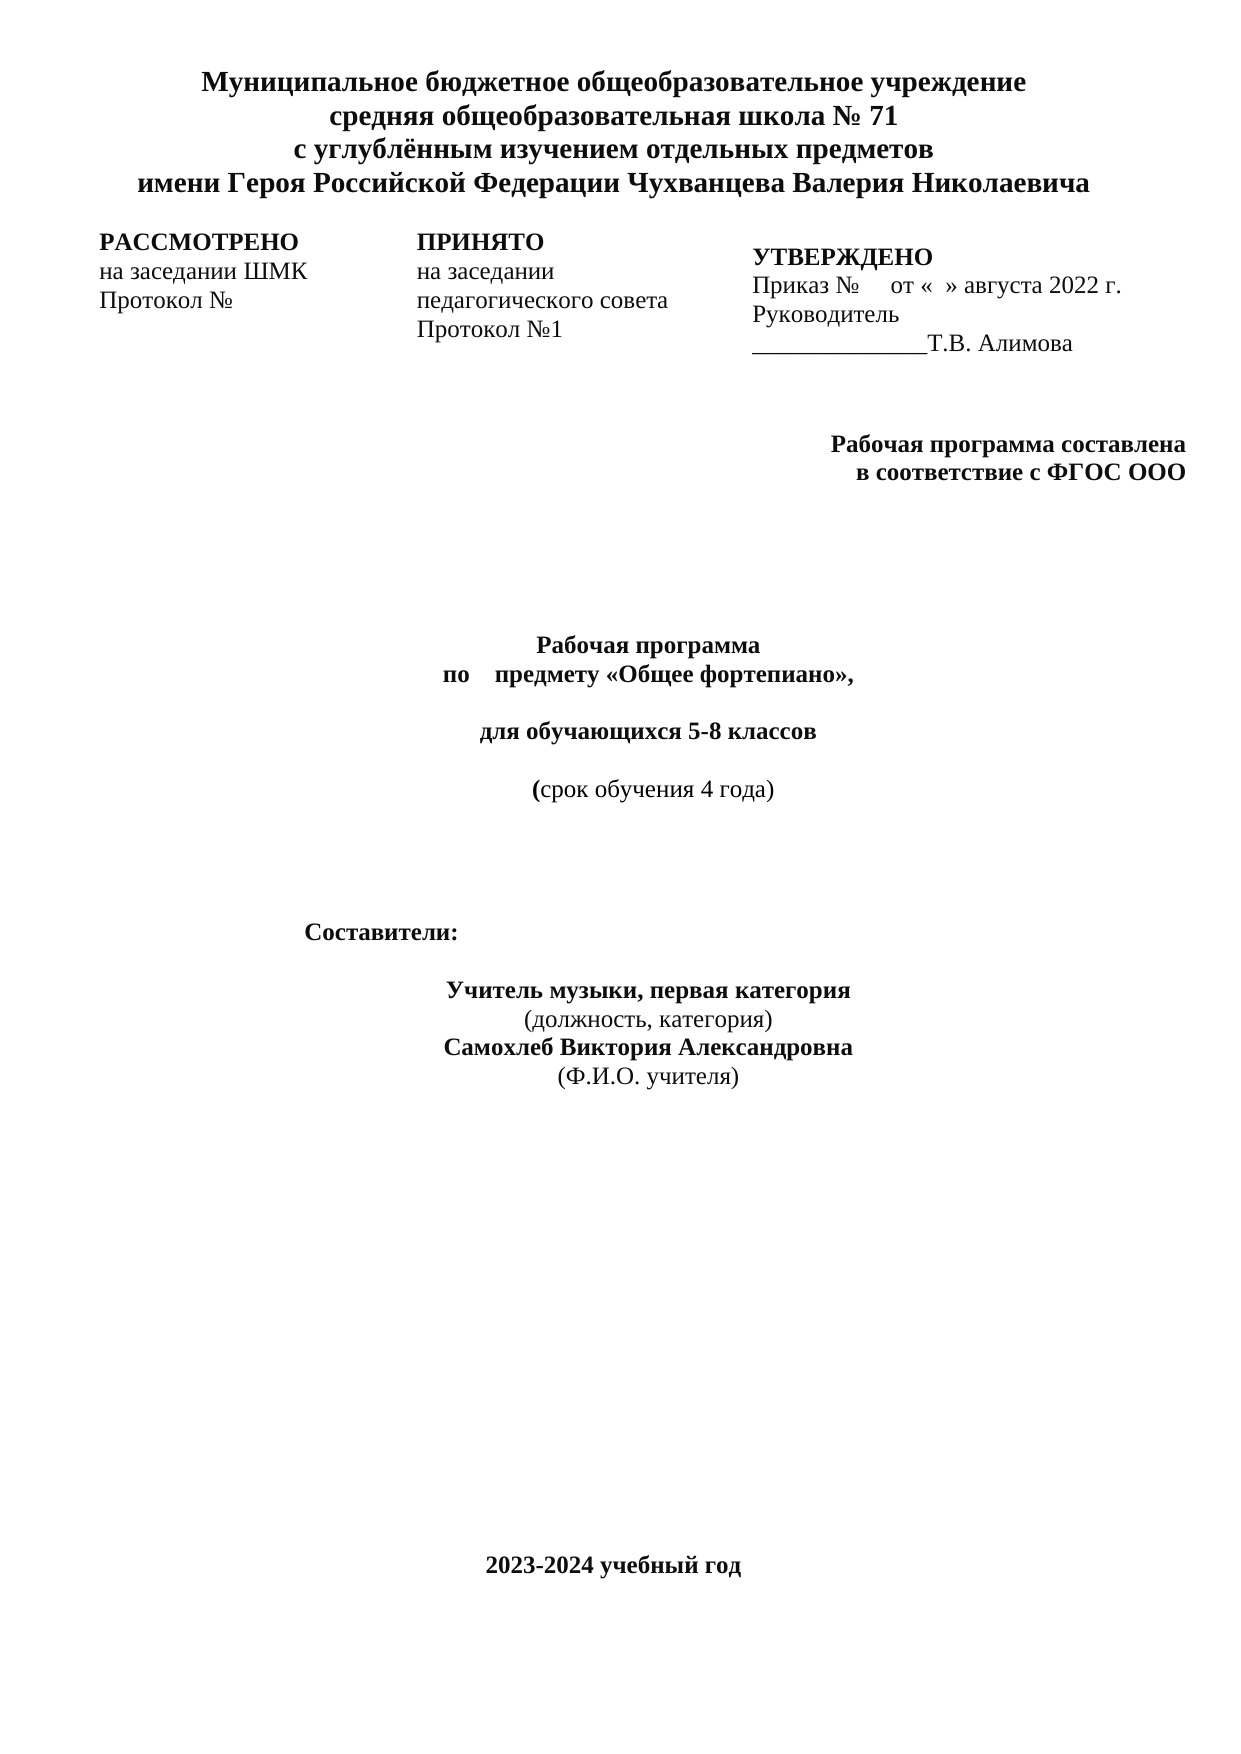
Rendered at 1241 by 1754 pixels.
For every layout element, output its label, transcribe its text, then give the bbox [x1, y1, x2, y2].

text (Ф.И.О. учителя) [110, 1061, 1186, 1090]
table_cell РАССМОТРЕНО на заседании ШМК Протокол № [88, 228, 405, 371]
text в соответствие с ФГОС ООО [110, 457, 1186, 486]
text 2023-2024 учебный год [110, 1550, 1186, 1579]
table_cell УТВЕРЖДЕНО Приказ № от « » августа 2022 г. Руководитель ______________Т.В. Алимова [741, 228, 1139, 371]
text (должность, категория) [110, 1004, 1186, 1032]
text по предмету «Общее фортепиано», [110, 659, 1186, 687]
table_cell ПРИНЯТО на заседании педагогического совета Протокол №1 [405, 228, 741, 371]
text Учитель музыки, первая категория [110, 975, 1186, 1004]
text Рабочая программа [110, 630, 1186, 659]
text Рабочая программа составлена [110, 429, 1186, 457]
text (срок обучения 4 года) [169, 774, 1137, 802]
text для обучающихся 5-8 классов [110, 716, 1186, 745]
table_header Муниципальное бюджетное общеобразовательное учреждение средняя общеобразовательная школа № 71 с углублённым изучением отдельных предметов имени Героя Российской Федерации Чухванцева Валерия Николаевича [88, 65, 1139, 227]
text Составители: [110, 917, 1186, 946]
text Самохлеб Виктория Александровна [110, 1032, 1186, 1061]
